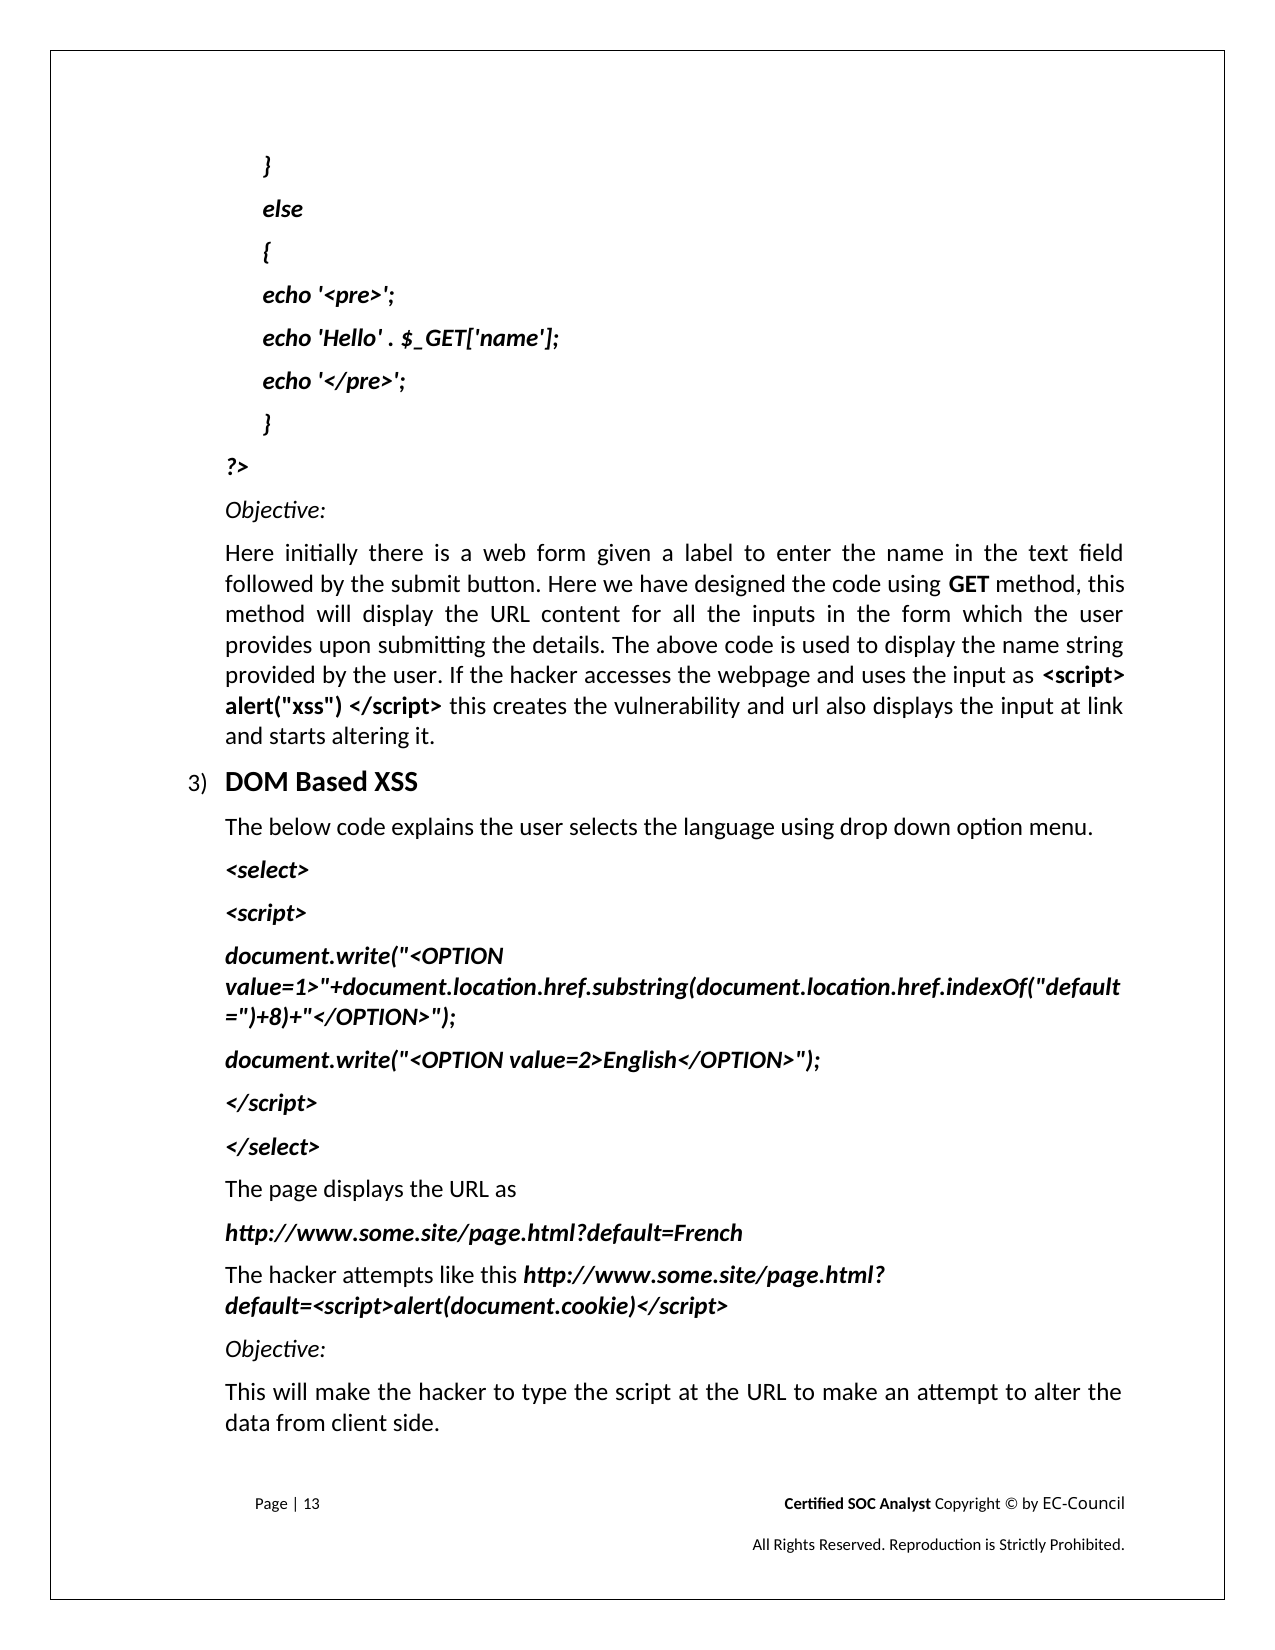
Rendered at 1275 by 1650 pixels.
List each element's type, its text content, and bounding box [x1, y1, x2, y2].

text } [225, 408, 1125, 439]
text echo '<pre>'; [225, 279, 1125, 309]
list DOM Based XSS [187, 763, 1125, 799]
text else [225, 193, 1125, 223]
text document.write("<OPTION value=2>English</OPTION>"); [225, 1044, 1125, 1075]
text } [262, 150, 1125, 181]
text This will make the hacker to type the script at the URL to make an attempt to alter the data from client side. [225, 1376, 1125, 1437]
text <select> [225, 854, 1125, 885]
text { [225, 236, 1125, 267]
text echo '</pre>'; [225, 365, 1125, 396]
text echo 'Hello' . $_GET['name']; [225, 322, 1125, 353]
text Objective: [187, 494, 1125, 525]
text http://www.some.site/page.html?default=French [187, 1217, 1125, 1247]
text </select> [225, 1131, 1125, 1161]
text Here initially there is a web form given a label to enter the name in the text field followed by the submit button. Here we have designed the code using GET method, this method will display the URL content for all the inputs in the form which the user provides upon submitting the details. The above code is used to display the name string provided by the user. If the hacker accesses the webpage and uses the input as <script> alert("xss") </script> this creates the vulnerability and url also displays the input at link and starts altering it. [225, 537, 1125, 751]
text </script> [225, 1088, 1125, 1118]
text The page displays the URL as [187, 1174, 1125, 1204]
text Objective: [225, 1333, 1125, 1364]
text The hacker attempts like this http://www.some.site/page.html?default=<script>alert(document.cookie)</script> [225, 1260, 1125, 1321]
text ?> [187, 451, 1125, 482]
text document.write("<OPTION value=1>"+document.location.href.substring(document.location.href.indexOf("default=")+8)+"</OPTION>"); [225, 941, 1125, 1032]
text The below code explains the user selects the language using drop down option menu. [187, 811, 1125, 842]
text <script> [225, 897, 1125, 928]
